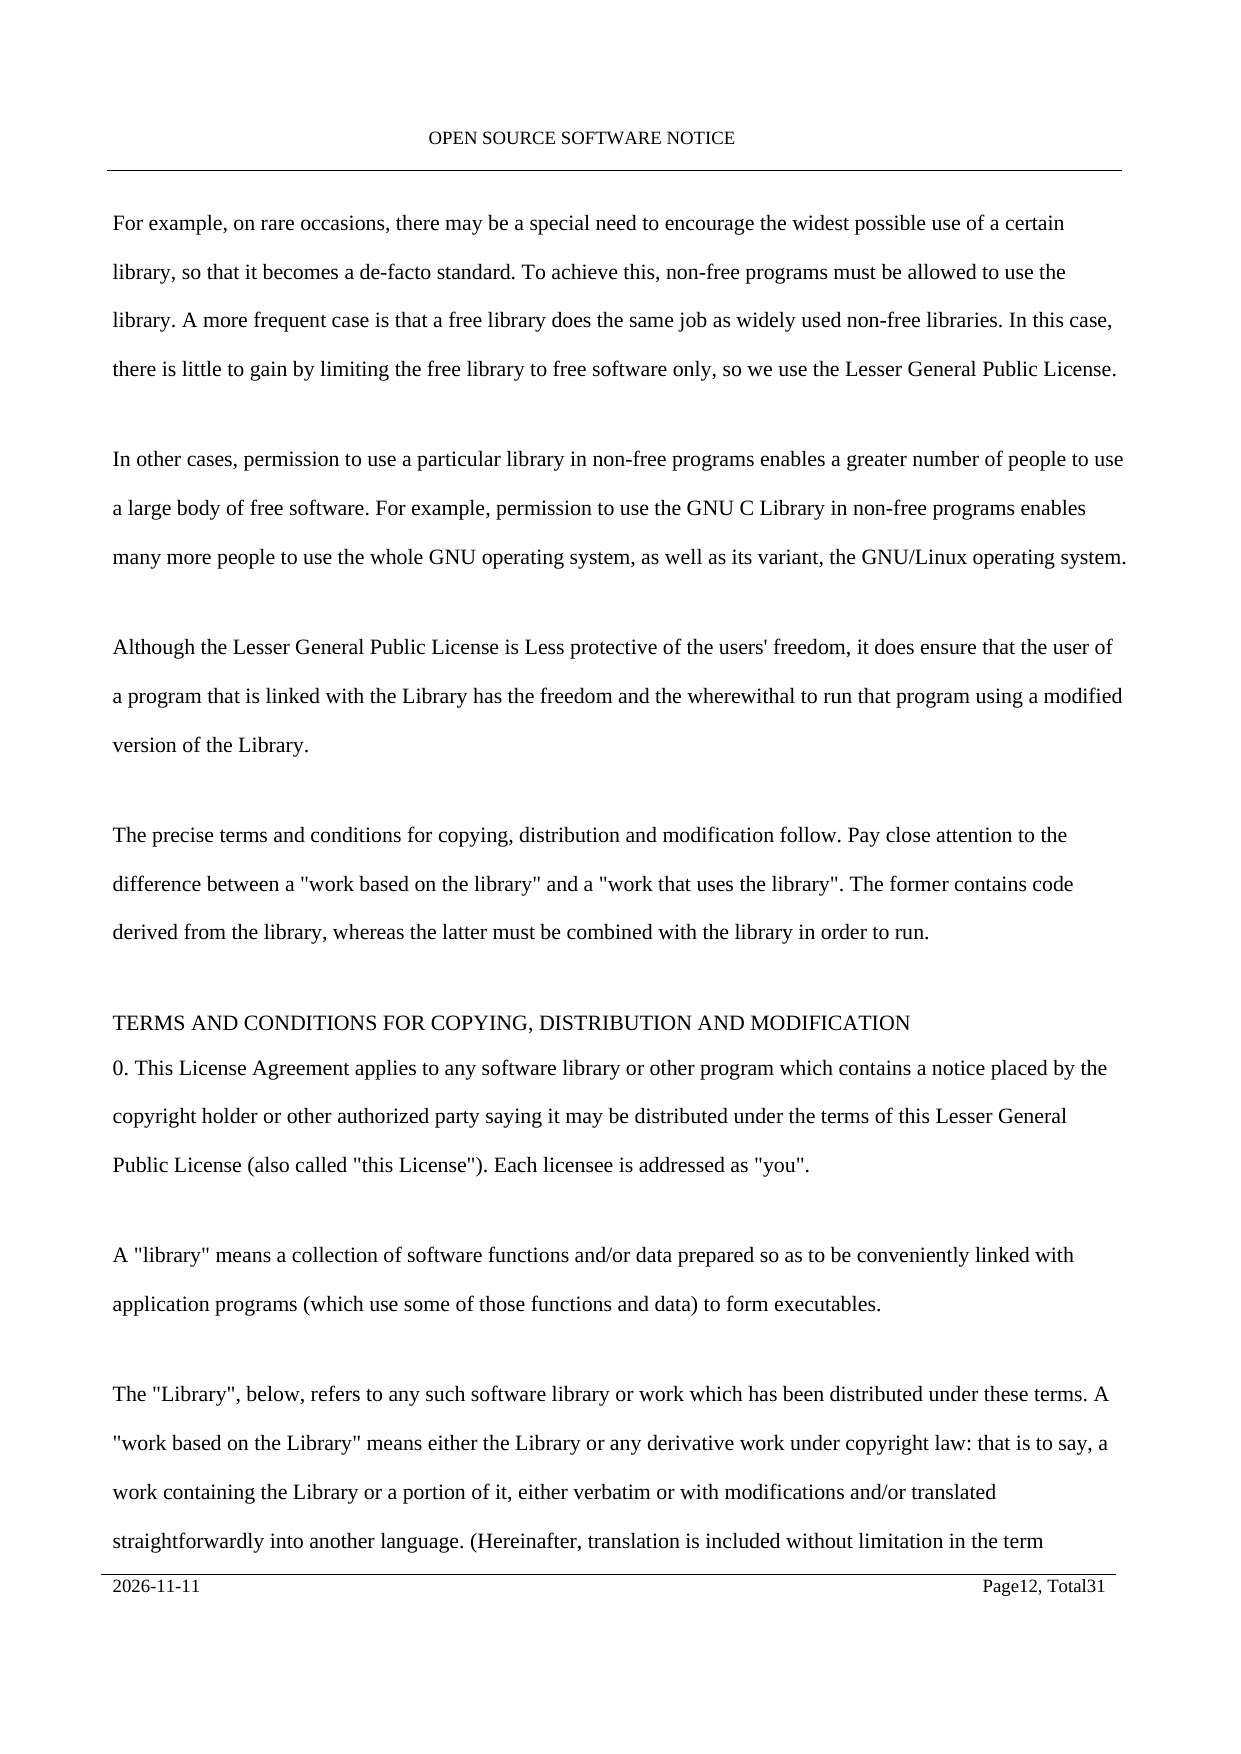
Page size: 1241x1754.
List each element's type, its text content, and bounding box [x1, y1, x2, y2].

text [112, 1378, 1128, 1556]
text For example, on rare occasions, there may be a special need to encourage the widest possible use of a certain library, so that it becomes a de-facto standard. To achieve this, non-free programs must be allowed to use the library. A more frequent case is that a free library does the same job as widely used non-free libraries. In this case, there is little to gain by limiting the free library to free software only, so we use the Lesser General Public License. [112, 206, 1128, 385]
text The precise terms and conditions for copying, distribution and modification follow. Pay close attention to the difference between a "work based on the library" and a "work that uses the library". The former contains code derived from the library, whereas the latter must be combined with the library in order to run. [112, 818, 1128, 948]
text In other cases, permission to use a particular library in non-free programs enables a greater number of people to use a large body of free software. For example, permission to use the GNU C Library in non-free programs enables many more people to use the whole GNU operating system, as well as its variant, the GNU/Linux operating system. [112, 443, 1128, 573]
text A "library" means a collection of software functions and/or data prepared so as to be conveniently linked with application programs (which use some of those functions and data) to form executables. [112, 1239, 1128, 1320]
text TERMS AND CONDITIONS FOR COPYING, DISTRIBUTION AND MODIFICATION [112, 1006, 1128, 1038]
text 0. This License Agreement applies to any software library or other program which contains a notice placed by the copyright holder or other authorized party saying it may be distributed under the terms of this Lesser General Public License (also called "this License"). Each licensee is addressed as "you". [112, 1051, 1128, 1181]
text Although the Lesser General Public License is Less protective of the users' freedom, it does ensure that the user of a program that is linked with the Library has the freedom and the wherewithal to run that program using a modified version of the Library. [112, 631, 1128, 761]
